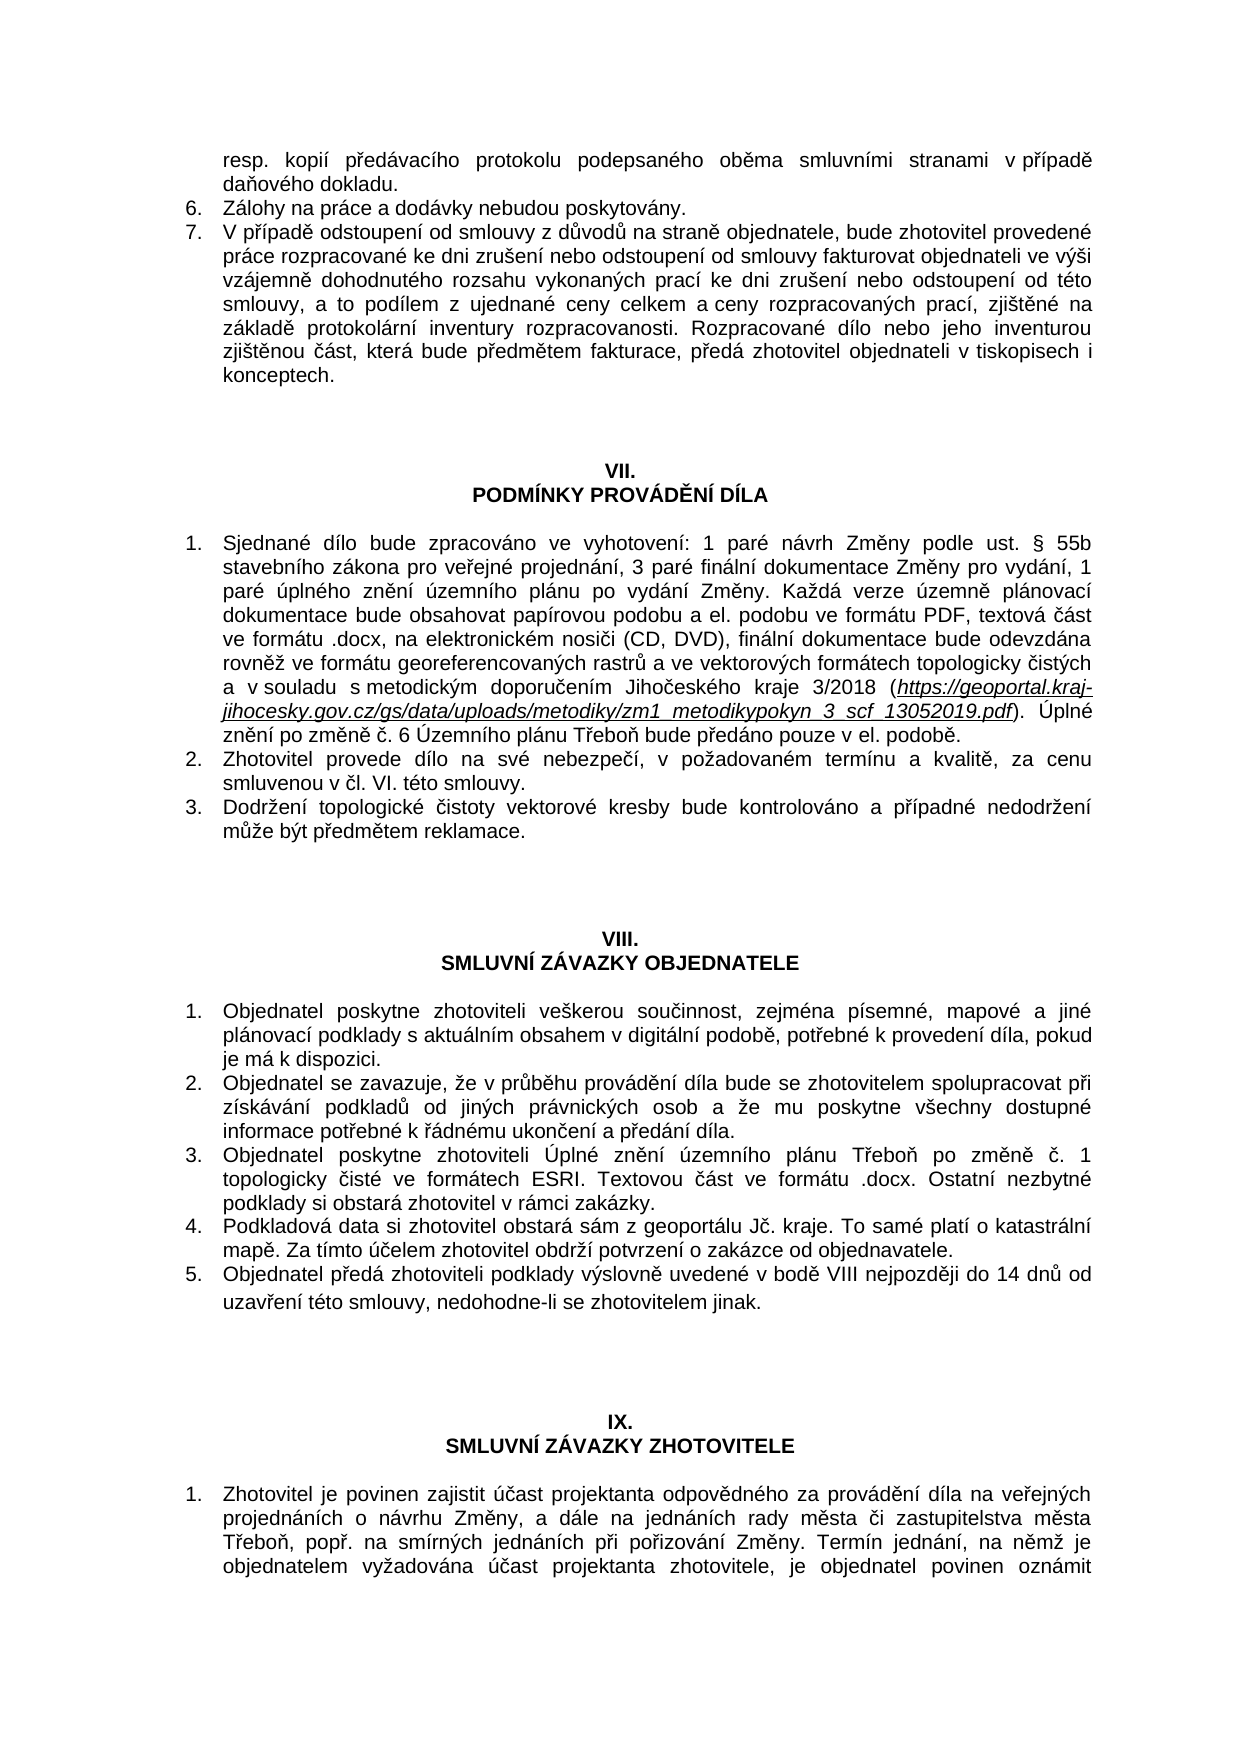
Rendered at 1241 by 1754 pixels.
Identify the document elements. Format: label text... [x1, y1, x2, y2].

list Dodržení topologické čistoty vektorové kresby bude kontrolováno a případné nedodržení může být předmětem reklamace. [185, 794, 1093, 842]
list Podkladová data si zhotovitel obstará sám z geoportálu Jč. kraje. To samé platí o katastrální mapě. Za tímto účelem zhotovitel obdrží potvrzení o zakázce od objednavatele. [185, 1214, 1093, 1262]
list Objednatel poskytne zhotoviteli Úplné znění územního plánu Třeboň po změně č. 1 topologicky čisté ve formátech ESRI. Textovou část ve formátu .docx. Ostatní nezbytné podklady si obstará zhotovitel v rámci zakázky. [185, 1142, 1093, 1214]
text VIII. [148, 927, 1093, 951]
text PODMÍNKY PROVÁDĚNÍ DÍLA [148, 483, 1093, 507]
list V případě odstoupení od smlouvy z důvodů na straně objednatele, bude zhotovitel provedené práce rozpracované ke dni zrušení nebo odstoupení od smlouvy fakturovat objednateli ve výši vzájemně dohodnutého rozsahu vykonaných prací ke dni zrušení nebo odstoupení od této smlouvy, a to podílem z ujednané ceny celkem a ceny rozpracovaných prací, zjištěné na základě protokolární inventury rozpracovanosti. Rozpracované dílo nebo jeho inventurou zjištěnou část, která bude předmětem fakturace, předá zhotovitel objednateli v tiskopisech i konceptech. [185, 219, 1093, 387]
text SMLUVNÍ ZÁVAZKY OBJEDNATELE [148, 951, 1093, 975]
list Zhotovitel provede dílo na své nebezpečí, v požadovaném termínu a kvalitě, za cenu smluvenou v čl. VI. této smlouvy. [185, 747, 1093, 794]
list Objednatel předá zhotoviteli podklady výslovně uvedené v bodě VIII nejpozději do 14 dnů od uzavření této smlouvy, nedohodne-li se zhotovitelem jinak. [185, 1262, 1093, 1314]
list Zálohy na práce a dodávky nebudou poskytovány. [185, 196, 1093, 219]
text SMLUVNÍ ZÁVAZKY zhotovitele [148, 1434, 1093, 1458]
list Objednatel se zavazuje, že v průběhu provádění díla bude se zhotovitelem spolupracovat při získávání podkladů od jiných právnických osob a že mu poskytne všechny dostupné informace potřebné k řádnému ukončení a předání díla. [185, 1071, 1093, 1142]
list Sjednané dílo bude zpracováno ve vyhotovení: 1 paré návrh Změny podle ust. § 55b stavebního zákona pro veřejné projednání, 3 paré finální dokumentace Změny pro vydání, 1 paré úplného znění územního plánu po vydání Změny. Každá verze územně plánovací dokumentace bude obsahovat papírovou podobu a el. podobu ve formátu PDF, textová část ve formátu .docx, na elektronickém nosiči (CD, DVD), finální dokumentace bude odevzdána rovněž ve formátu georeferencovaných rastrů a ve vektorových formátech topologicky čistých a v souladu s metodickým doporučením Jihočeského kraje 3/2018 (https://geoportal.kraj-jihocesky.gov.cz/gs/data/uploads/metodiky/zm1_metodikypokyn_3_scf_13052019.pdf). Úplné znění po změně č. 6 Územního plánu Třeboň bude předáno pouze v el. podobě. [185, 531, 1093, 747]
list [185, 148, 1093, 196]
text IX. [148, 1410, 1093, 1434]
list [185, 1482, 1093, 1578]
text VII. [148, 459, 1093, 483]
list Objednatel poskytne zhotoviteli veškerou součinnost, zejména písemné, mapové a jiné plánovací podklady s aktuálním obsahem v digitální podobě, potřebné k provedení díla, pokud je má k dispozici. [185, 999, 1093, 1071]
